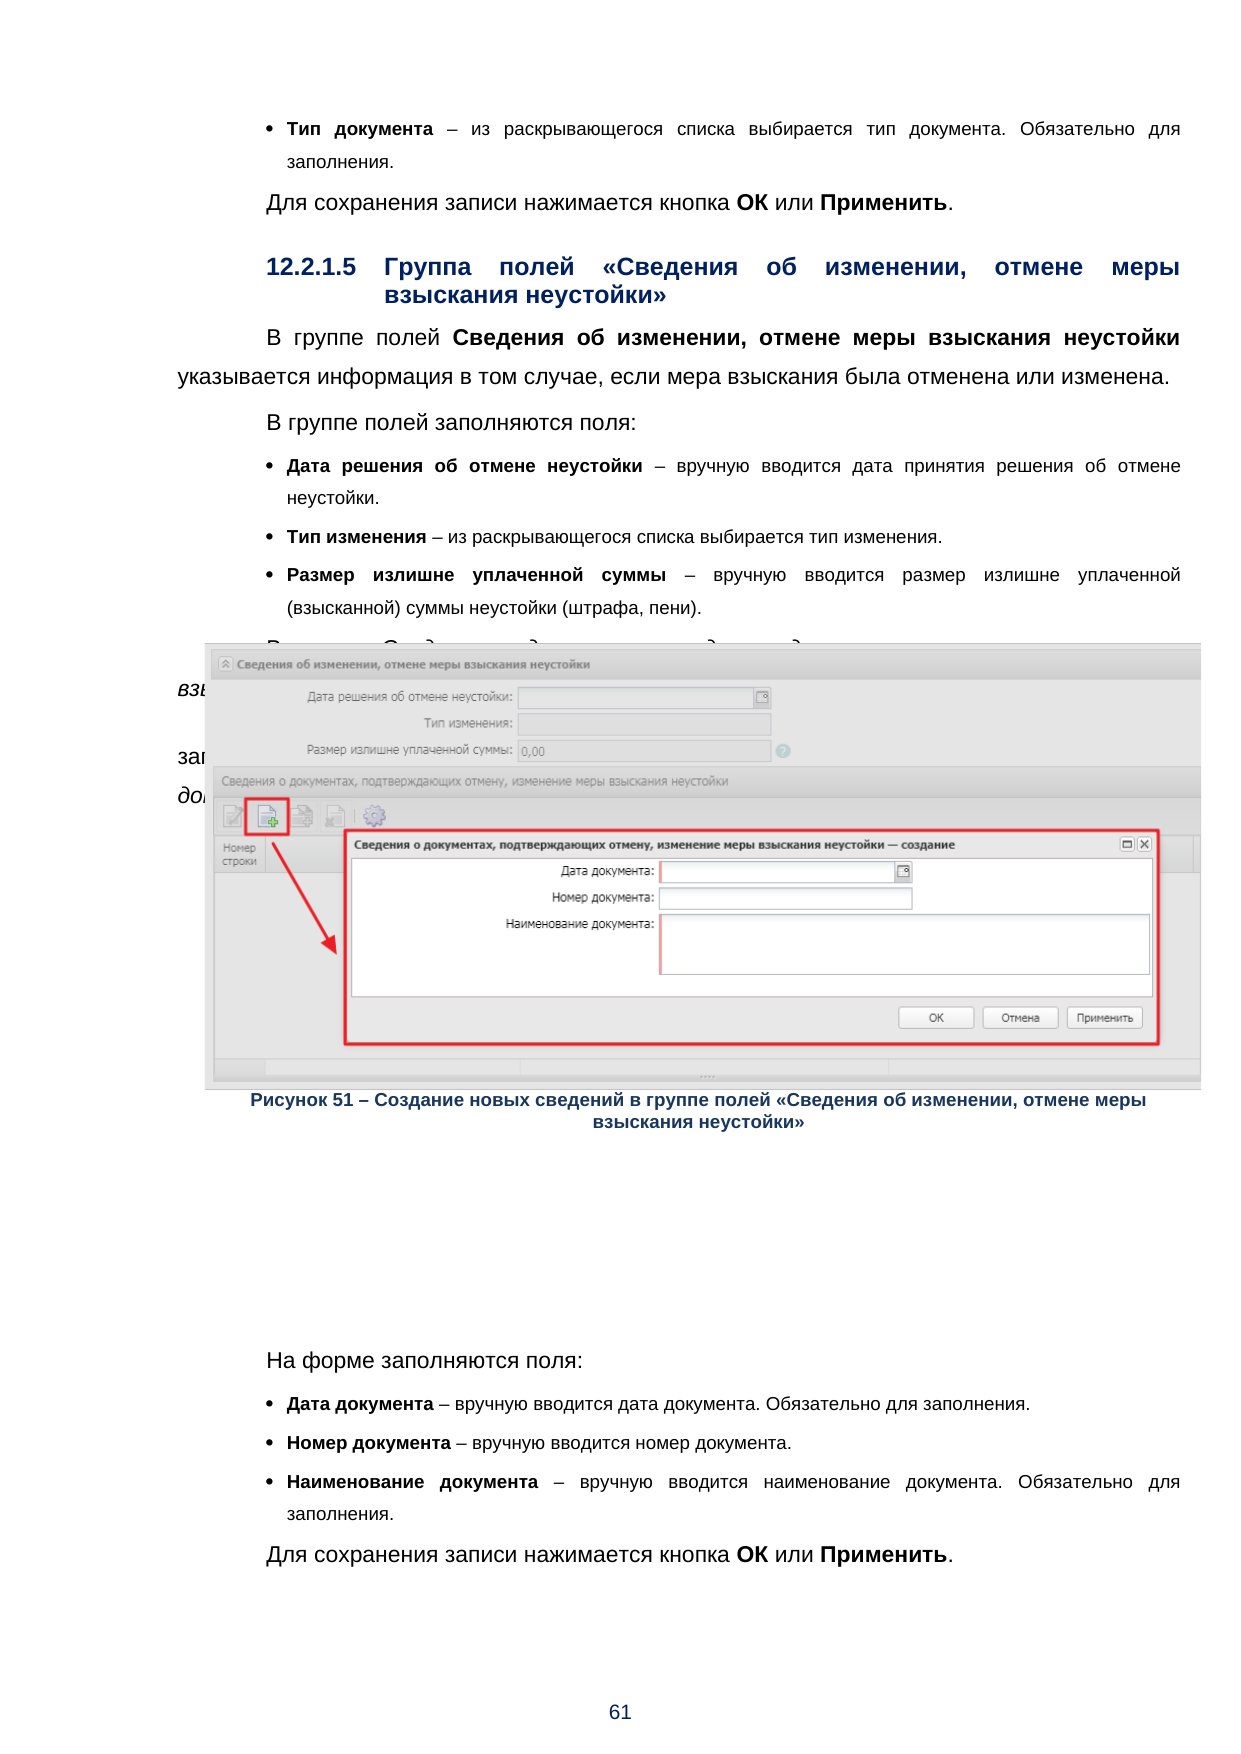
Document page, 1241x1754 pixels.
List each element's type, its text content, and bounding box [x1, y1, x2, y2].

text Для сохранения записи нажимается кнопка ОК или Применить. [177, 1541, 1181, 1568]
list Тип документа – из раскрывающегося списка выбирается тип документа. Обязательно для заполнения. [266, 118, 1181, 172]
list Дата документа – вручную вводится дата документа. Обязательно для заполнения. [266, 1393, 1181, 1414]
list Наименование документа – вручную вводится наименование документа. Обязательно для заполнения. [266, 1470, 1181, 1524]
text В группе полей заполняются поля: [177, 409, 1181, 435]
subtitle Группа полей «Сведения об изменении, отмене меры взыскания неустойки» [266, 251, 1181, 309]
picture [204, 643, 1202, 1090]
text Для сохранения записи нажимается кнопка ОК или Применить. [177, 189, 1181, 215]
list Размер излишне уплаченной суммы – вручную вводится размер излишне уплаченной (взысканной) суммы неустойки (штрафа, пени). [266, 564, 1181, 618]
list Дата решения об отмене неустойки – вручную вводится дата принятия решения об отмене неустойки. [266, 454, 1181, 508]
text В группе полей Сведения об изменении, отмене меры взыскания неустойки указывается информация в том случае, если мера взыскания была отменена или изменена. [177, 323, 1181, 389]
list Тип изменения – из раскрывающегося списка выбирается тип изменения. [266, 525, 1181, 547]
text На форме заполняются поля: [177, 1347, 1181, 1373]
list Номер документа – вручную вводится номер документа. [266, 1432, 1181, 1453]
